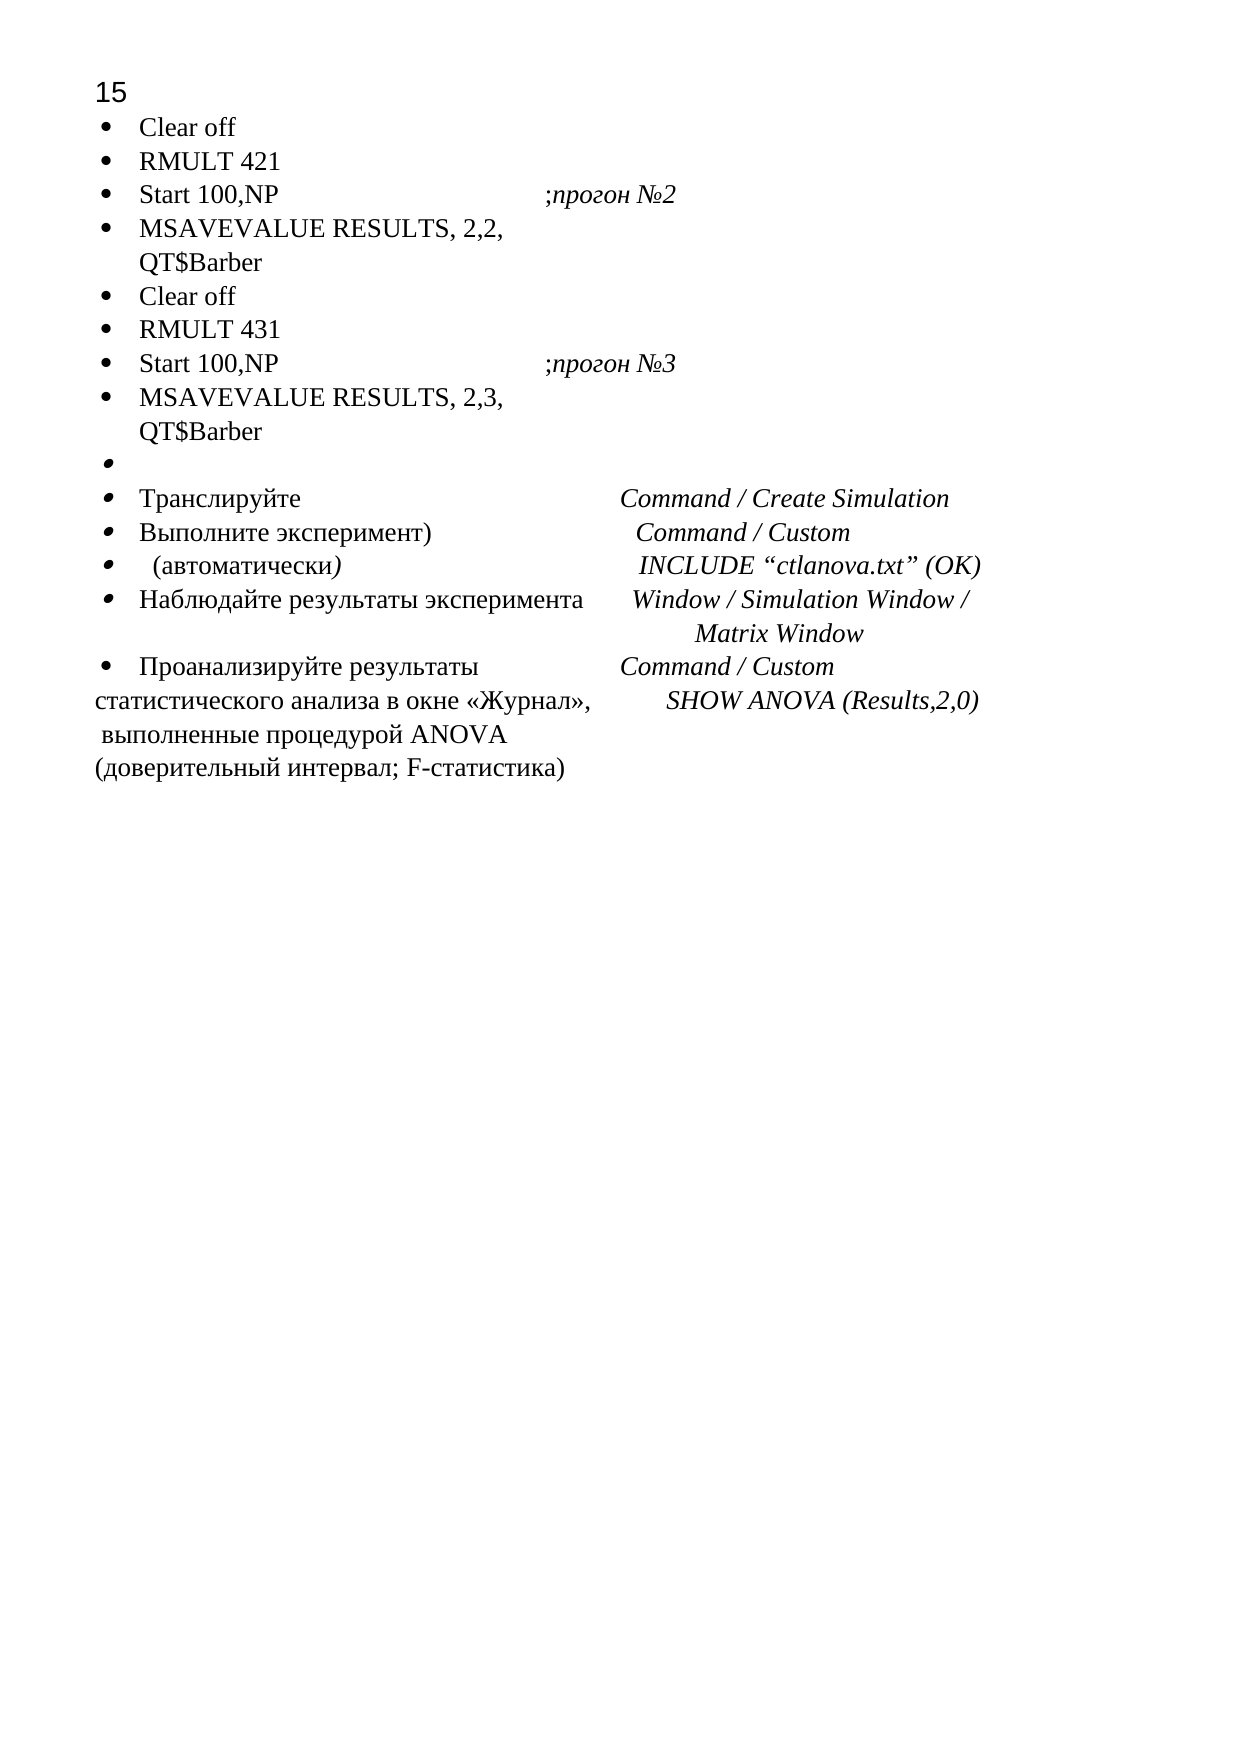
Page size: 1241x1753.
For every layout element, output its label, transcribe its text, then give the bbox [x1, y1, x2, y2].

list Выполните эксперимент) Command / Custom [101, 516, 1146, 547]
list Start 100,NP ;прогон №2 [101, 179, 1146, 210]
text Matrix Window [626, 617, 1146, 648]
text статистического анализа в окне «Журнал», SHOW ANOVA (Results,2,0) [94, 684, 1146, 715]
text выполненные процедурой ANOVA [94, 718, 1146, 749]
list RMULT 431 [101, 313, 1146, 345]
list Транслируйте Command / Create Simulation [101, 482, 1146, 513]
list Start 100,NP ;прогон №3 [101, 347, 1146, 378]
list Clear off [101, 280, 1146, 311]
list MSAVEVALUE RESULTS, 2,2, [101, 212, 1146, 244]
list (автоматически) INCLUDE “ctlanova.txt” (OK) [101, 549, 1146, 581]
list MSAVEVALUE RESULTS, 2,3, [101, 381, 1146, 412]
list Наблюдайте результаты эксперимента Window / Simulation Window / [101, 583, 1146, 614]
list Проанализируйте результаты Command / Custom [101, 650, 1146, 682]
text QT$Barber [101, 415, 1146, 446]
list Clear off [101, 111, 1146, 142]
list RMULT 421 [101, 145, 1146, 176]
text QT$Barber [101, 246, 1146, 277]
text (доверительный интервал; F-статистика) [94, 751, 1146, 782]
